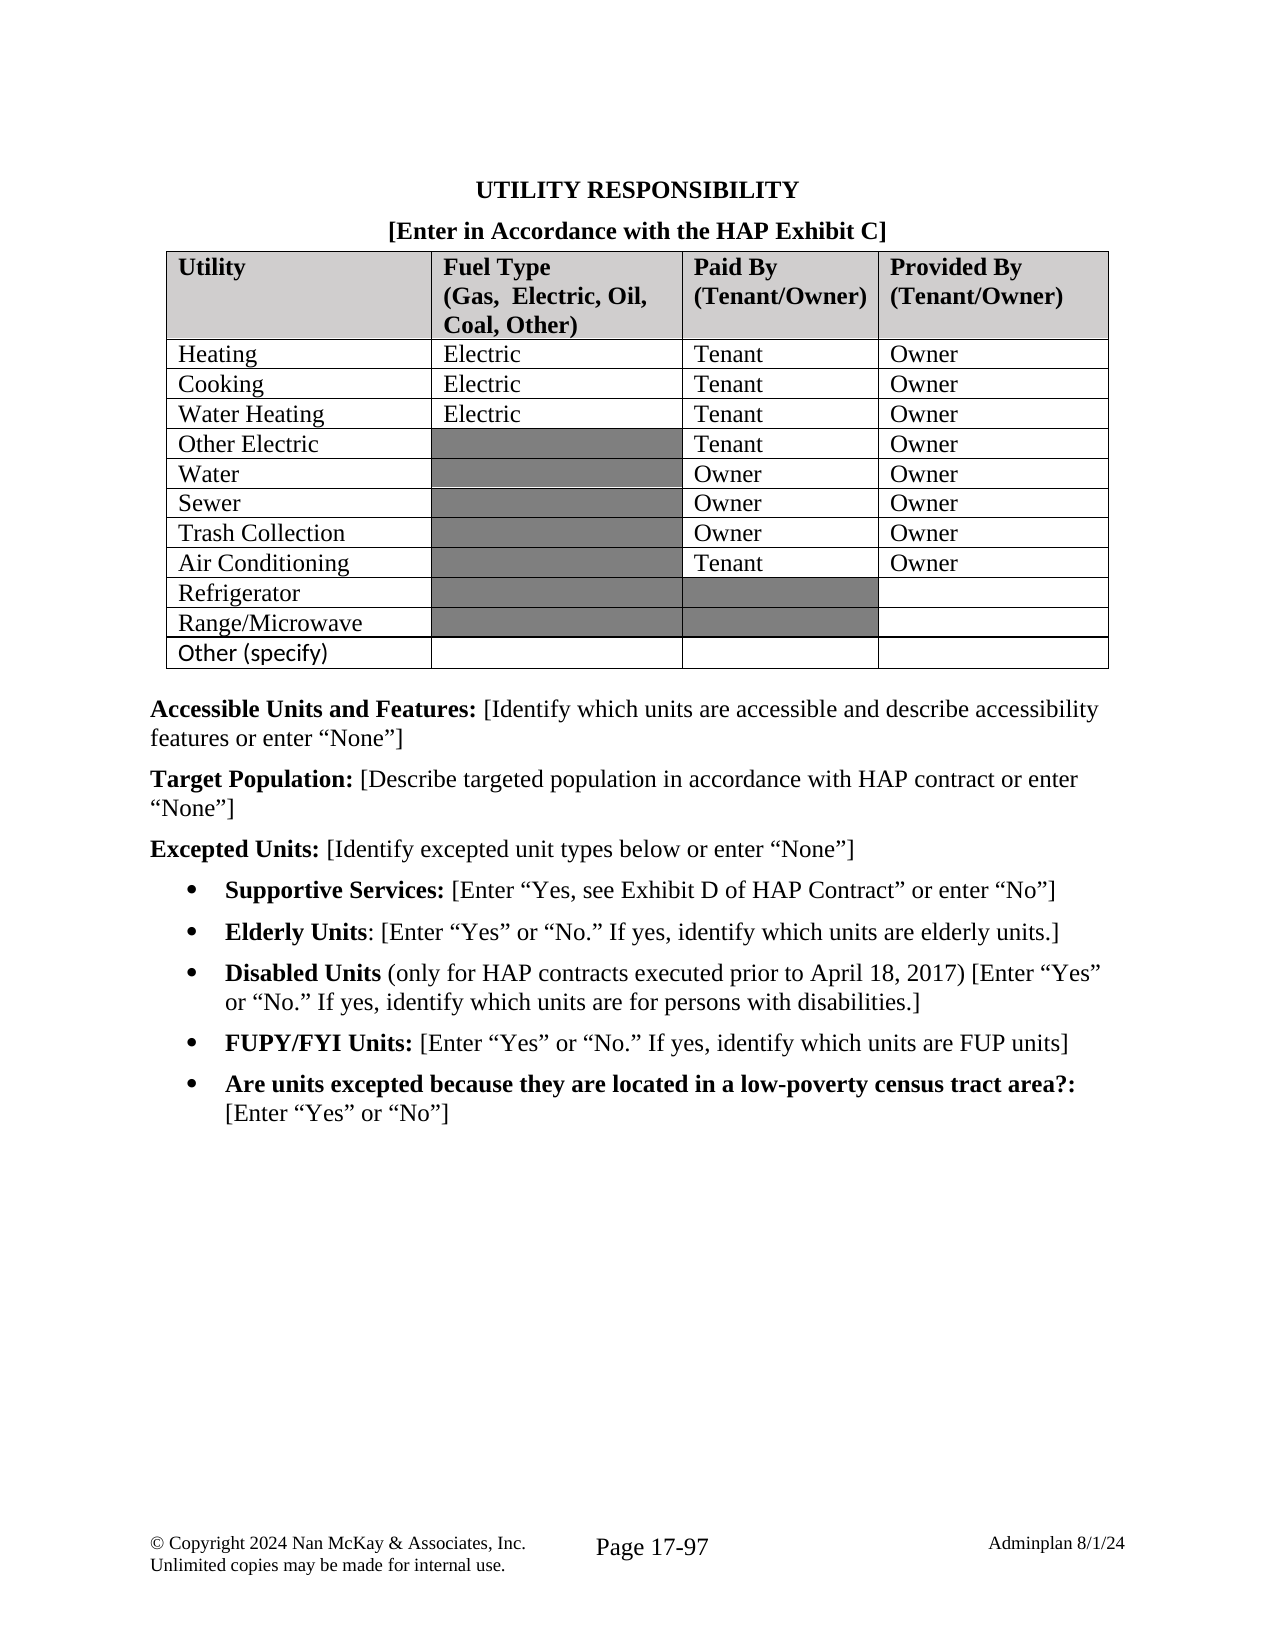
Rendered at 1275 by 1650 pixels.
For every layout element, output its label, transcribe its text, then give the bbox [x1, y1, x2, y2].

table_header Utility [167, 252, 431, 338]
table_cell Owner [879, 459, 1108, 487]
table_cell Cooking [167, 369, 431, 398]
table_header Provided By (Tenant/Owner) [879, 252, 1108, 338]
table_cell Electric [432, 340, 682, 368]
table_cell Owner [683, 459, 878, 487]
text Target Population: [Describe targeted population in accordance with HAP contract or enter “None”] [150, 764, 1125, 822]
table_cell [683, 578, 878, 607]
table_cell Owner [683, 489, 878, 517]
table_cell Tenant [683, 340, 878, 368]
table_cell Refrigerator [167, 578, 431, 607]
table_cell [683, 638, 878, 668]
table_cell Tenant [683, 369, 878, 398]
table_cell Air Conditioning [167, 548, 431, 577]
table_cell Tenant [683, 548, 878, 577]
table_cell Electric [432, 369, 682, 398]
table_cell Heating [167, 340, 431, 368]
table_cell Owner [879, 429, 1108, 458]
table_cell Water [167, 459, 431, 487]
table_cell [879, 578, 1108, 607]
table_header Fuel Type (Gas, Electric, Oil, Coal, Other) [432, 252, 682, 338]
table_cell Range/Microwave [167, 608, 431, 636]
table_cell Sewer [167, 489, 431, 517]
text [Enter in Accordance with the HAP Exhibit C] [150, 216, 1125, 245]
text UTILITY RESPONSIBILITY [150, 175, 1125, 204]
table_cell Tenant [683, 429, 878, 458]
list Disabled Units (only for HAP contracts executed prior to April 18, 2017) [Enter “Yes” or “No.” If yes, identify which units are for persons with disabilities.] [187, 958, 1125, 1015]
table_cell Owner [879, 369, 1108, 398]
table_cell Trash Collection [167, 518, 431, 547]
table_cell [432, 578, 682, 607]
table_cell Owner [683, 518, 878, 547]
table_cell [432, 608, 682, 636]
table_cell [879, 638, 1108, 668]
list Supportive Services: [Enter “Yes, see Exhibit D of HAP Contract” or enter “No”] [187, 875, 1125, 904]
table_cell [432, 489, 682, 517]
table_cell Tenant [683, 399, 878, 428]
table_cell Owner [879, 518, 1108, 547]
table_cell Owner [879, 489, 1108, 517]
text Excepted Units: [Identify excepted unit types below or enter “None”] [150, 834, 1125, 863]
table_cell Other Electric [167, 429, 431, 458]
table_cell [432, 429, 682, 458]
table_cell [432, 459, 682, 487]
list Are units excepted because they are located in a low-poverty census tract area?: [Enter “Yes” or “No”] [187, 1069, 1125, 1127]
table_cell [432, 638, 682, 668]
table_cell [879, 608, 1108, 636]
table_header Paid By (Tenant/Owner) [683, 252, 878, 338]
table_cell Owner [879, 399, 1108, 428]
text Accessible Units and Features: [Identify which units are accessible and describe accessibility features or enter “None”] [150, 694, 1125, 752]
table_cell Other (specify) [167, 638, 431, 668]
table_cell [432, 548, 682, 577]
table_cell Owner [879, 340, 1108, 368]
table_cell Water Heating [167, 399, 431, 428]
list FUPY/FYI Units: [Enter “Yes” or “No.” If yes, identify which units are FUP units] [187, 1028, 1125, 1057]
table_cell Electric [432, 399, 682, 428]
table_cell [683, 608, 878, 636]
table_cell [432, 518, 682, 547]
list Elderly Units: [Enter “Yes” or “No.” If yes, identify which units are elderly units.] [187, 917, 1125, 945]
table_cell Owner [879, 548, 1108, 577]
